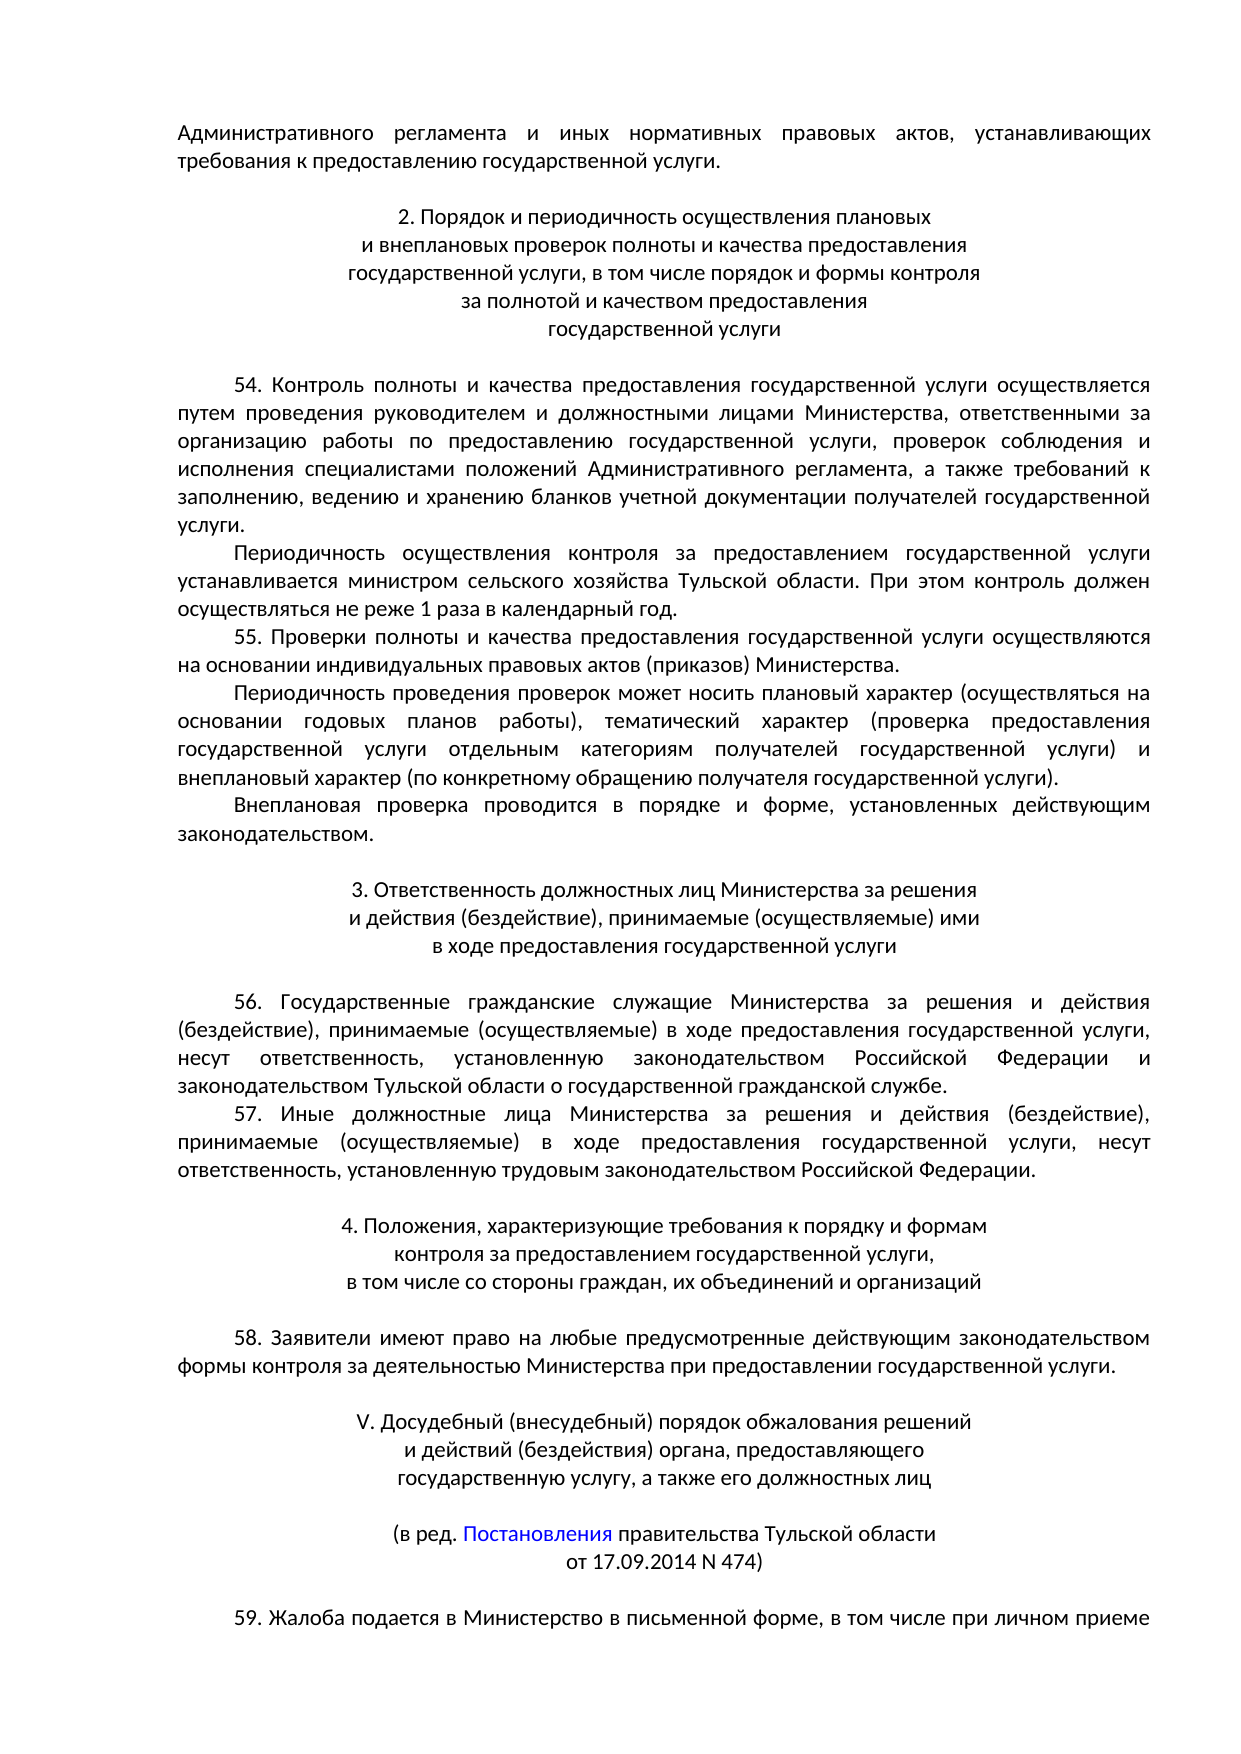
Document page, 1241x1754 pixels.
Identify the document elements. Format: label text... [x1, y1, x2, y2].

text (в ред. Постановления правительства Тульской области [177, 1519, 1152, 1547]
text 54. Контроль полноты и качества предоставления государственной услуги осуществляется путем проведения руководителем и должностными лицами Министерства, ответственными за организацию работы по предоставлению государственной услуги, проверок соблюдения и исполнения специалистами положений Административного регламента, а также требований к заполнению, ведению и хранению бланков учетной документации получателей государственной услуги. [177, 370, 1152, 538]
text в ходе предоставления государственной услуги [177, 931, 1152, 959]
text Внеплановая проверка проводится в порядке и форме, установленных действующим законодательством. [177, 791, 1152, 847]
text и внеплановых проверок полноты и качества предоставления [177, 230, 1152, 258]
text и действий (бездействия) органа, предоставляющего [177, 1435, 1152, 1463]
text 55. Проверки полноты и качества предоставления государственной услуги осуществляются на основании индивидуальных правовых актов (приказов) Министерства. [177, 622, 1152, 678]
text Периодичность проведения проверок может носить плановый характер (осуществляться на основании годовых планов работы), тематический характер (проверка предоставления государственной услуги отдельным категориям получателей государственной услуги) и внеплановый характер (по конкретному обращению получателя государственной услуги). [177, 678, 1152, 791]
text от 17.09.2014 N 474) [177, 1547, 1152, 1575]
text Периодичность осуществления контроля за предоставлением государственной услуги устанавливается министром сельского хозяйства Тульской области. При этом контроль должен осуществляться не реже 1 раза в календарный год. [177, 538, 1152, 622]
text государственной услуги, в том числе порядок и формы контроля [177, 258, 1152, 286]
text государственную услугу, а также его должностных лиц [177, 1463, 1152, 1491]
text 58. Заявители имеют право на любые предусмотренные действующим законодательством формы контроля за деятельностью Министерства при предоставлении государственной услуги. [177, 1323, 1152, 1379]
text V. Досудебный (внесудебный) порядок обжалования решений [177, 1407, 1152, 1435]
text в том числе со стороны граждан, их объединений и организаций [177, 1267, 1152, 1295]
text 57. Иные должностные лица Министерства за решения и действия (бездействие), принимаемые (осуществляемые) в ходе предоставления государственной услуги, несут ответственность, установленную трудовым законодательством Российской Федерации. [177, 1099, 1152, 1183]
text 4. Положения, характеризующие требования к порядку и формам [177, 1211, 1152, 1239]
text за полнотой и качеством предоставления [177, 286, 1152, 314]
text контроля за предоставлением государственной услуги, [177, 1239, 1152, 1267]
text 56. Государственные гражданские служащие Министерства за решения и действия (бездействие), принимаемые (осуществляемые) в ходе предоставления государственной услуги, несут ответственность, установленную законодательством Российской Федерации и законодательством Тульской области о государственной гражданской службе. [177, 987, 1152, 1099]
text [177, 118, 1152, 174]
text 3. Ответственность должностных лиц Министерства за решения [177, 875, 1152, 903]
text 2. Порядок и периодичность осуществления плановых [177, 202, 1152, 230]
text и действия (бездействие), принимаемые (осуществляемые) ими [177, 903, 1152, 931]
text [177, 1603, 1152, 1631]
text государственной услуги [177, 314, 1152, 342]
